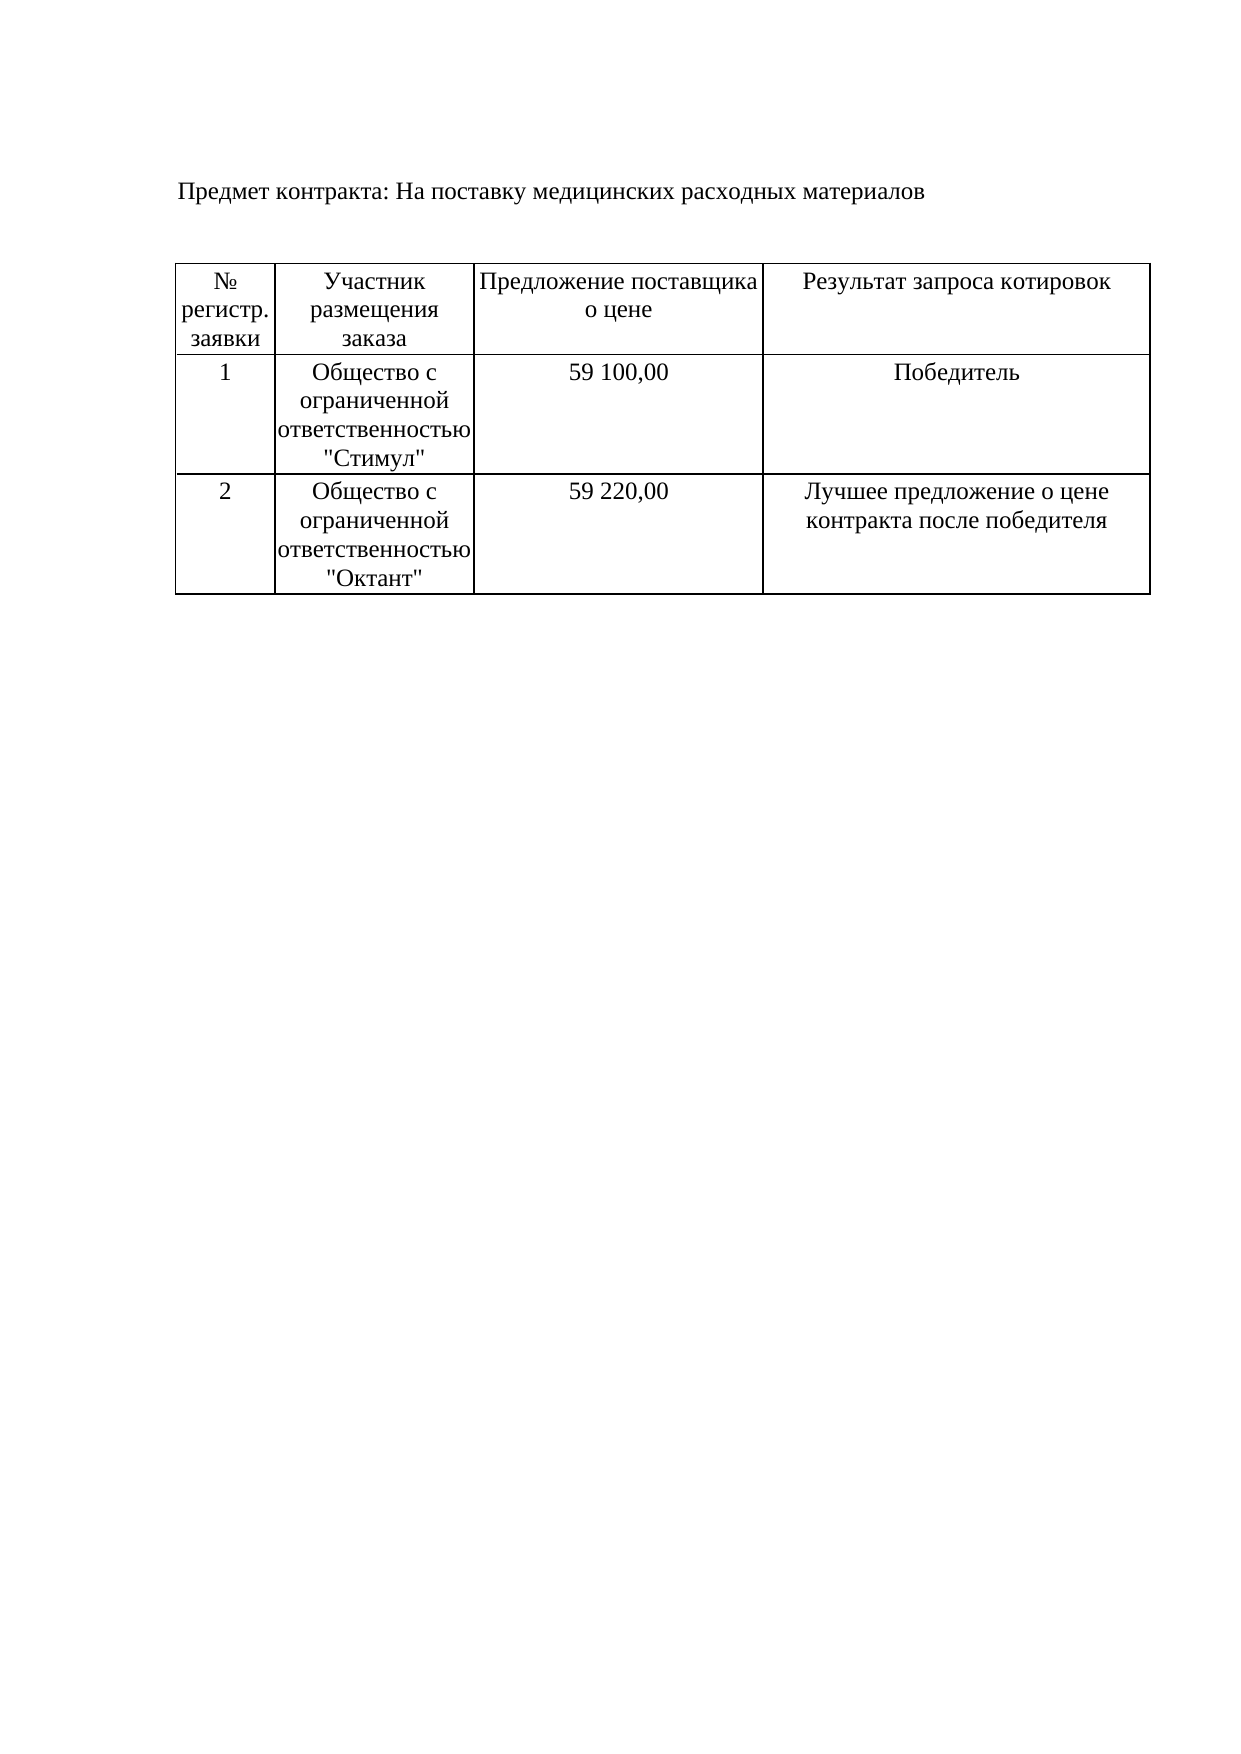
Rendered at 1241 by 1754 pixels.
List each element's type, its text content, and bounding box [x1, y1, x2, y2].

table_header Предложение поставщика о цене [475, 264, 762, 354]
table_cell Лучшее предложение о цене контракта после победителя [764, 475, 1149, 593]
table_header № регистр. заявки [176, 264, 274, 354]
table_header Участник размещения заказа [276, 264, 473, 354]
table_cell 2 [176, 474, 274, 593]
table_cell Общество с ограниченной ответственностью "Стимул" [276, 355, 473, 473]
table_header Результат запроса котировок [764, 264, 1149, 354]
text Предмет контракта: На поставку медицинских расходных материалов [177, 176, 1152, 205]
table_cell Общество с ограниченной ответственностью "Октант" [276, 475, 473, 593]
table_cell 59 100,00 [475, 355, 762, 473]
table_cell 1 [176, 355, 274, 473]
table_cell Победитель [764, 355, 1149, 473]
table_cell 59 220,00 [475, 475, 762, 593]
